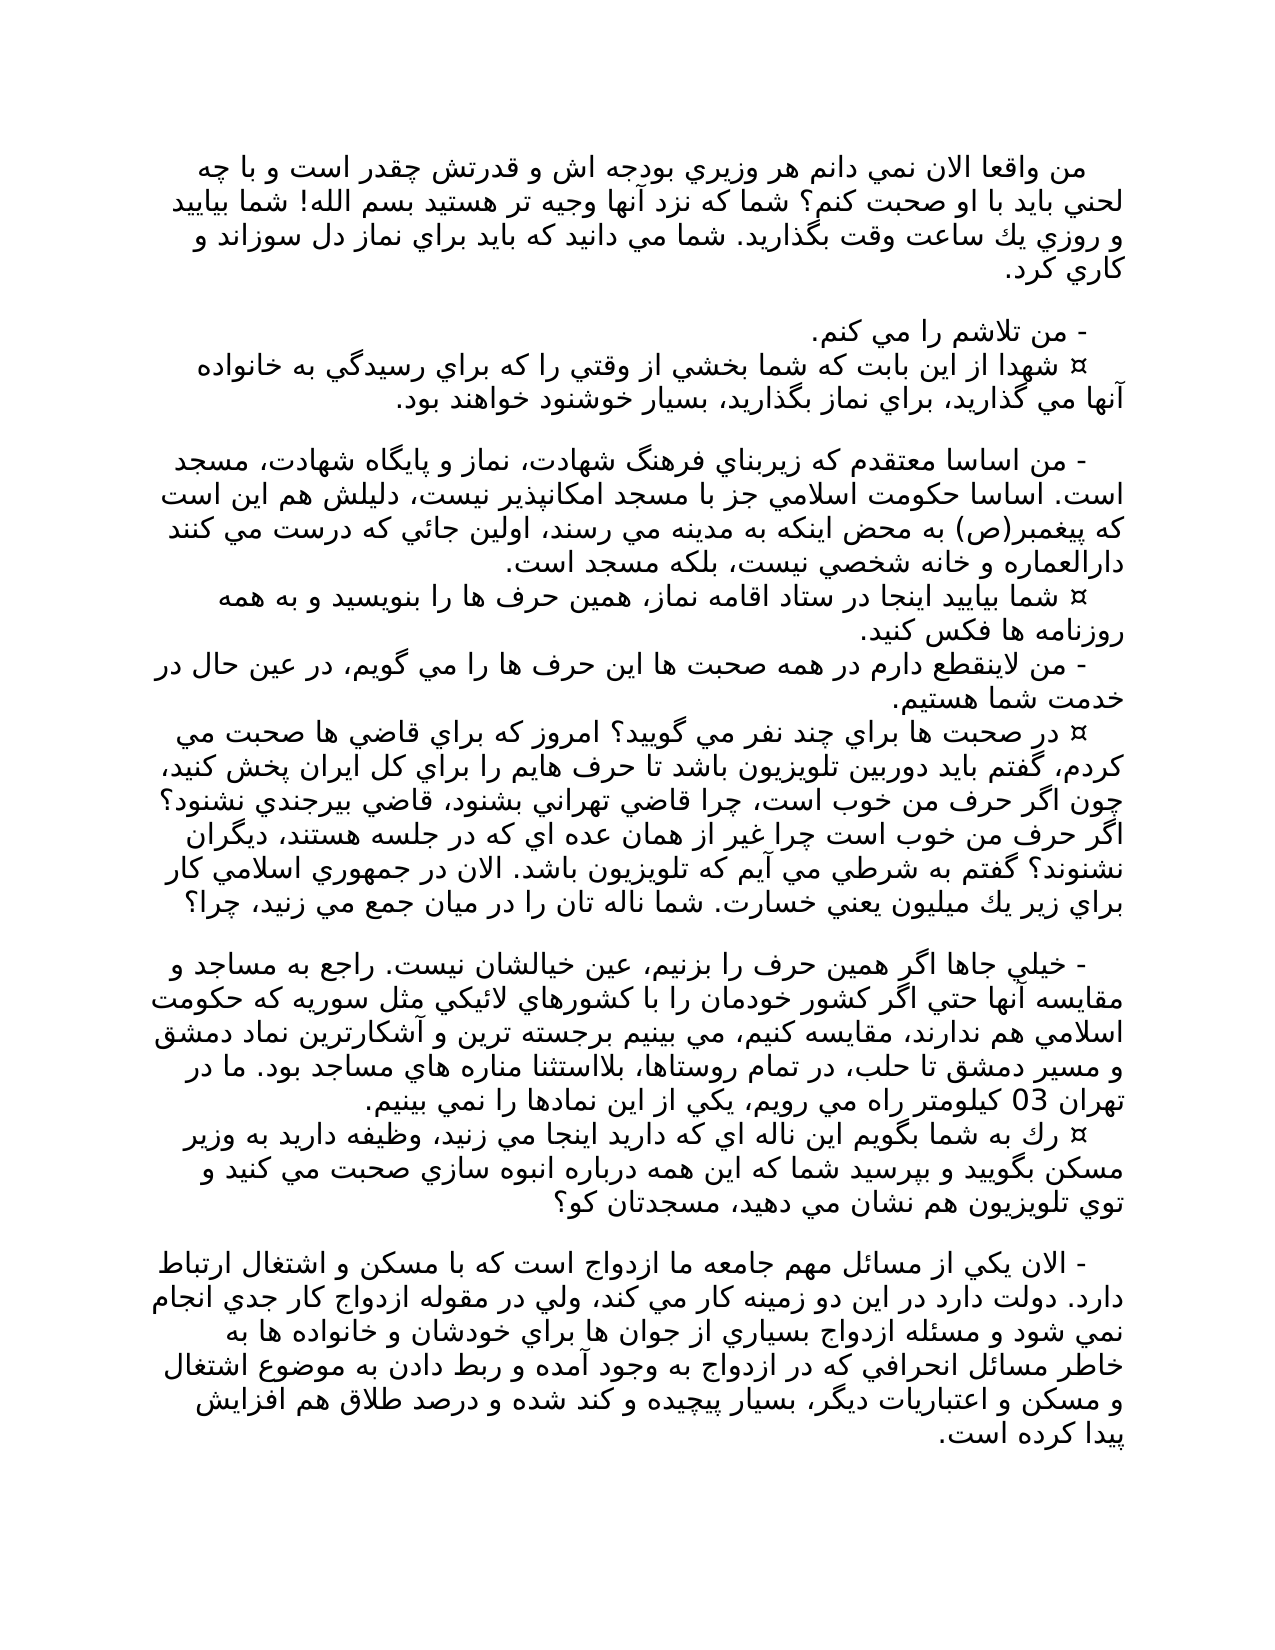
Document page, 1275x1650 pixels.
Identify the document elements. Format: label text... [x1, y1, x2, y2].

text - خيلي جاها اگر همين حرف را بزنيم، عين خيالشان نيست. راجع به مساجد و مقايسه آنها حتي اگر كشور خودمان را با كشورهاي لائيكي مثل سوريه كه حكومت اسلامي هم ندارند، مقايسه كنيم، مي بينيم برجسته ترين و آشكارترين نماد دمشق و مسير دمشق تا حلب، در تمام روستاها، بلااستثنا مناره هاي مساجد بود. ما در تهران 03 كيلومتر راه مي رويم، يكي از اين نمادها را نمي بينيم. [150, 947, 1125, 1117]
text ¤ شما بياييد اينجا در ستاد اقامه نماز، همين حرف ها را بنويسيد و به همه روزنامه ها فكس كنيد. [150, 579, 1125, 647]
text - من لاينقطع دارم در همه صحبت ها اين حرف ها را مي گويم، در عين حال در خدمت شما هستيم. [150, 647, 1125, 715]
text ¤ رك به شما بگويم اين ناله اي كه داريد اينجا مي زنيد، وظيفه داريد به وزير مسكن بگوييد و بپرسيد شما كه اين همه درباره انبوه سازي صحبت مي كنيد و توي تلويزيون هم نشان مي دهيد، مسجدتان كو؟ [150, 1117, 1125, 1219]
text ¤ شهدا از اين بابت كه شما بخشي از وقتي را كه براي رسيدگي به خانواده آنها مي گذاريد، براي نماز بگذاريد، بسيار خوشنود خواهند بود. [150, 348, 1125, 416]
text - من اساسا معتقدم كه زيربناي فرهنگ شهادت، نماز و پايگاه شهادت، مسجد است. اساسا حكومت اسلامي جز با مسجد امكانپذير نيست، دليلش هم اين است كه پيغمبر(ص) به محض اينكه به مدينه مي رسند، اولين جائي كه درست مي كنند دارالعماره و خانه شخصي نيست، بلكه مسجد است. [150, 444, 1125, 579]
text - الان يكي از مسائل مهم جامعه ما ازدواج است كه با مسكن و اشتغال ارتباط دارد. دولت دارد در اين دو زمينه كار مي كند، ولي در مقوله ازدواج كار جدي انجام نمي شود و مسئله ازدواج بسياري از جوان ها براي خودشان و خانواده ها به خاطر مسائل انحرافي كه در ازدواج به وجود آمده و ربط دادن به موضوع اشتغال و مسكن و اعتباريات ديگر، بسيار پيچيده و كند شده و درصد طلاق هم افزايش پيدا كرده است. [150, 1247, 1125, 1451]
text من واقعا الان نمي دانم هر وزيري بودجه اش و قدرتش چقدر است و با چه لحني بايد با او صحبت كنم؟ شما كه نزد آنها وجيه تر هستيد بسم الله! شما بياييد و روزي يك ساعت وقت بگذاريد. شما مي دانيد كه بايد براي نماز دل سوزاند و كاري كرد. [150, 150, 1125, 286]
text - من تلاشم را مي كنم. [150, 314, 1125, 348]
text ¤ در صحبت ها براي چند نفر مي گوييد؟ امروز كه براي قاضي ها صحبت مي كردم، گفتم بايد دوربين تلويزيون باشد تا حرف هايم را براي كل ايران پخش كنيد، چون اگر حرف من خوب است، چرا قاضي تهراني بشنود، قاضي بيرجندي نشنود؟ اگر حرف من خوب است چرا غير از همان عده اي كه در جلسه هستند، ديگران نشنوند؟ گفتم به شرطي مي آيم كه تلويزيون باشد. الان در جمهوري اسلامي كار براي زير يك ميليون يعني خسارت. شما ناله تان را در ميان جمع مي زنيد، چرا؟ [150, 715, 1125, 919]
